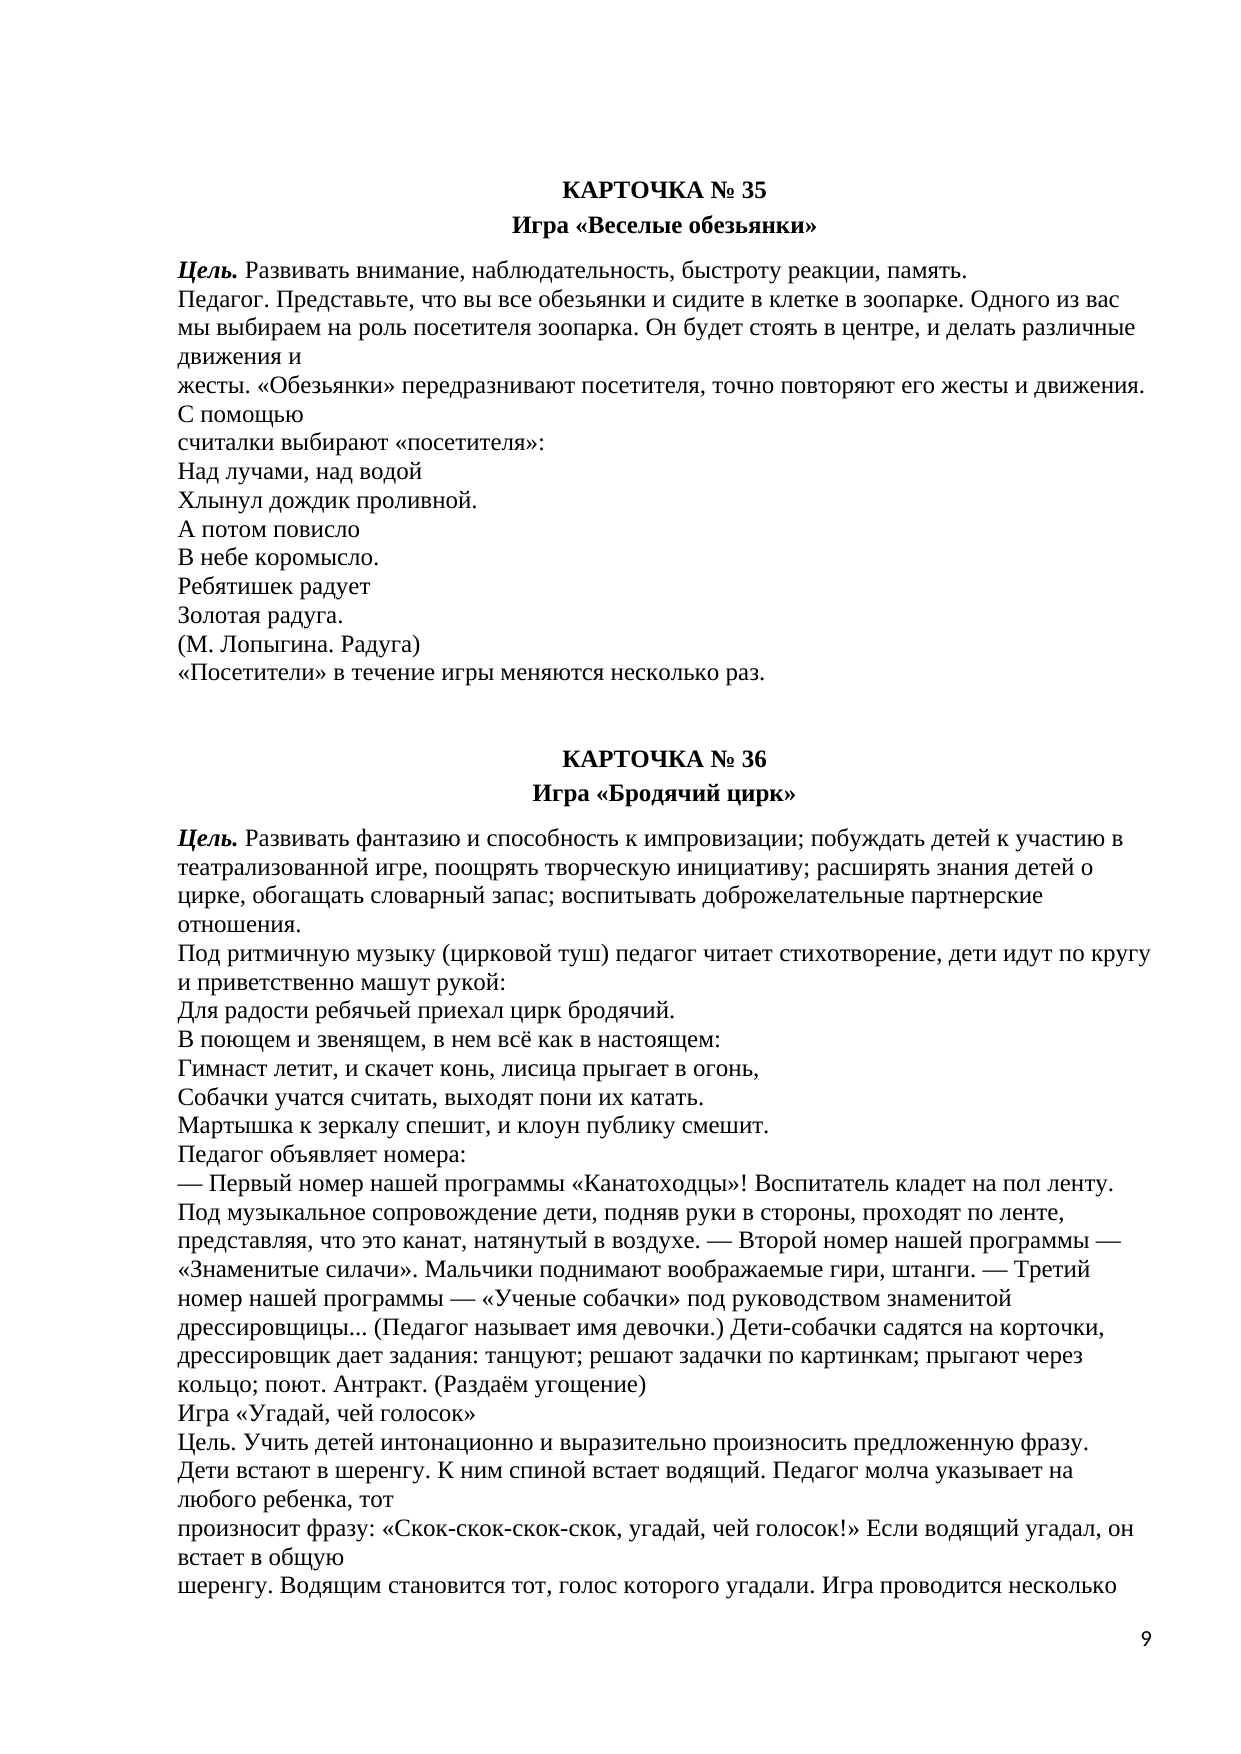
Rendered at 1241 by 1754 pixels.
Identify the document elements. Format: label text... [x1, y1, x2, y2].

text КАРТОЧКА № 35 [177, 176, 1152, 204]
text Игра «Веселые обезьянки» [177, 204, 1152, 239]
text Игра «Бродячий цирк» [177, 772, 1152, 807]
text Цель. Развивать внимание, наблюдательность, быстроту реакции, память. Педагог. Представьте, что вы все обезьянки и сидите в клетке в зоопарке. Одного из вас мы выбираем на роль посетителя зоопарка. Он будет стоять в центре, и делать различные движения и жесты. «Обезьянки» передразнивают посетителя, точно повторяют его жесты и движения. С помощью считалки выбирают «посетителя»: Над лучами, над водой Хлынул дождик проливной. А потом повисло В небе коромысло. Ребятишек радует Золотая радуга. (М. Лопыгина. Радуга) «Посетители» в течение игры меняются несколько раз. [177, 255, 1152, 686]
text КАРТОЧКА № 36 [177, 744, 1152, 772]
